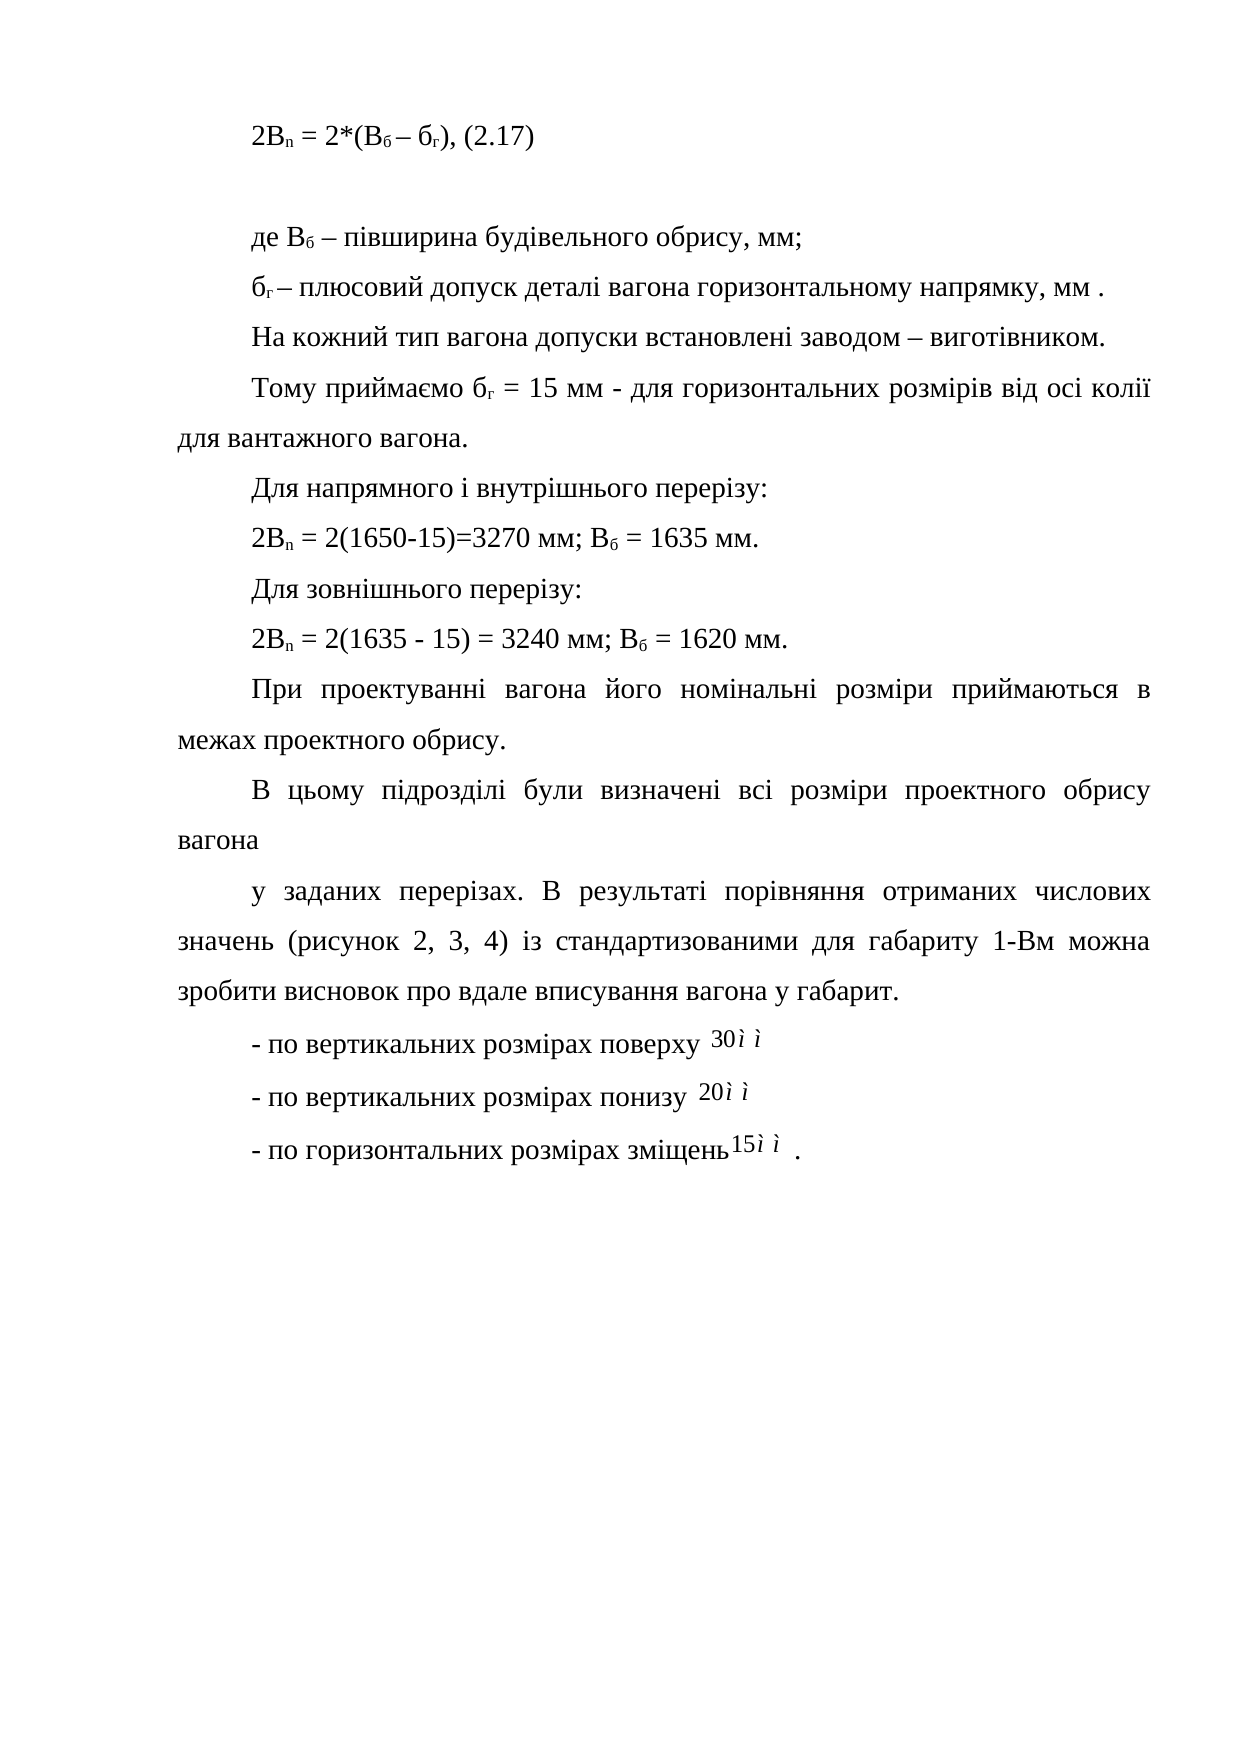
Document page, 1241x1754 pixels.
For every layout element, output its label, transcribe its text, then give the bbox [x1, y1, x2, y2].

text 2Bn = 2(1635 - 15) = 3240 мм; Bб = 1620 мм. [177, 621, 1152, 655]
text - по вертикальних розмірах понизу [177, 1077, 1152, 1113]
text у заданих перерізах. В результаті порівняння отриманих числових значень (рисунок 2, 3, 4) із стандартизованими для габариту 1-Вм можна зробити висновок про вдале вписування вагона у габарит. [177, 873, 1152, 1007]
text 2Bn = 2*(Bб – бг), (2.17) [177, 118, 1152, 152]
text При проектуванні вагона його номінальні розміри приймаються в межах проектного обрису. [177, 672, 1152, 755]
text Для напрямного і внутрішнього перерізу: [177, 470, 1152, 504]
text де Bб – півширина будівельного обрису, мм; [177, 219, 1152, 252]
text На кожний тип вагона допуски встановлені заводом – виготівником. [177, 319, 1152, 353]
text Тому приймаємо бг = 15 мм - для горизонтальних розмірів від осі колії для вантажного вагона. [177, 370, 1152, 453]
text В цьому підрозділі були визначені всі розміри проектного обрису вагона [177, 772, 1152, 856]
text - по вертикальних розмірах поверху [177, 1024, 1152, 1060]
text Для зовнішнього перерізу: [177, 571, 1152, 604]
text 2Bn = 2(1650-15)=3270 мм; Bб = 1635 мм. [177, 521, 1152, 554]
text - по горизонтальних розмірах зміщень. [177, 1129, 1152, 1165]
text бг – плюсовий допуск деталі вагона горизонтальному напрямку, мм . [177, 269, 1152, 303]
